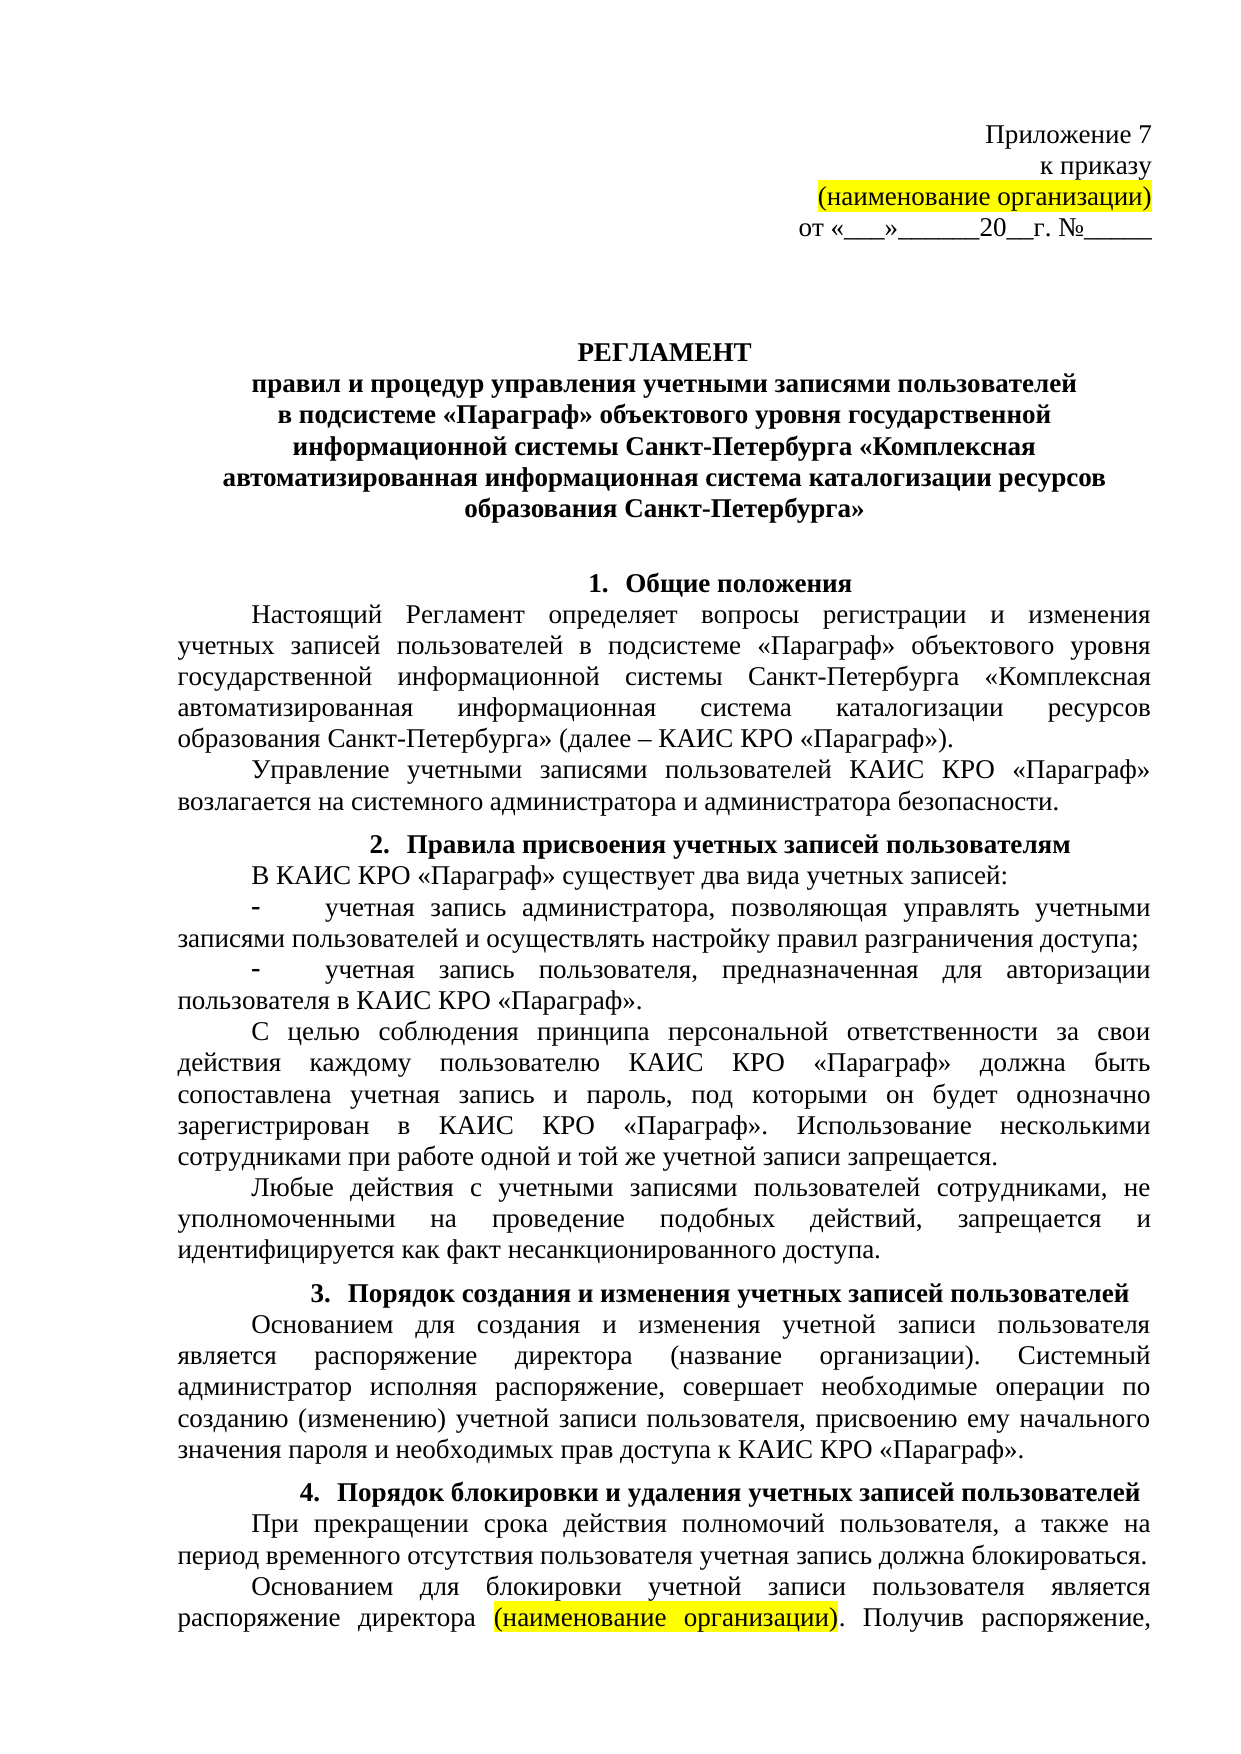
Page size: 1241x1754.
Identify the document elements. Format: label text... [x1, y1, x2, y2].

text от «___»______20__г. №_____ [797, 212, 1152, 243]
text Любые действия с учетными записями пользователей сотрудниками, не уполномоченными на проведение подобных действий, запрещается и идентифицируется как факт несанкционированного доступа. [177, 1171, 1152, 1264]
list учетная запись пользователя, предназначенная для авторизации пользователя в КАИС КРО «Параграф». [177, 953, 1152, 1015]
subtitle Порядок блокировки и удаления учетных записей пользователей [289, 1476, 1152, 1508]
text правил и процедур управления учетными записями пользователей в подсистеме «Параграф» объектового уровня государственной информационной системы Санкт-Петербурга «Комплексная автоматизированная информационная система каталогизации ресурсов образования Санкт-Петербурга» [177, 367, 1152, 523]
text С целью соблюдения принципа персональной ответственности за свои действия каждому пользователю КАИС КРО «Параграф» должна быть сопоставлена учетная запись и пароль, под которыми он будет однозначно зарегистрирован в КАИС КРО «Параграф». Использование несколькими сотрудниками при работе одной и той же учетной записи запрещается. [177, 1015, 1152, 1171]
text Основанием для создания и изменения учетной записи пользователя является распоряжение директора (название организации). Системный администратор исполняя распоряжение, совершает необходимые операции по созданию (изменению) учетной записи пользователя, присвоению ему начального значения пароля и необходимых прав доступа к КАИС КРО «Параграф». [177, 1308, 1152, 1464]
text Приложение 7 к приказу (наименование организации) [797, 118, 1152, 212]
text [177, 1570, 1152, 1632]
list учетная запись администратора, позволяющая управлять учетными записями пользователей и осуществлять настройку правил разграничения доступа; [177, 891, 1152, 953]
subtitle Порядок создания и изменения учетных записей пользователей [289, 1277, 1152, 1308]
text Управление учетными записями пользователей КАИС КРО «Параграф» возлагается на системного администратора и администратора безопасности. [177, 753, 1152, 816]
text В КАИС КРО «Параграф» существует два вида учетных записей: [177, 859, 1152, 891]
text При прекращении срока действия полномочий пользователя, а также на период временного отсутствия пользователя учетная запись должна блокироваться. [177, 1508, 1152, 1570]
subtitle Общие положения [289, 567, 1152, 598]
subtitle Правила присвоения учетных записей пользователям [289, 828, 1152, 859]
text Настоящий Регламент определяет вопросы регистрации и изменения учетных записей пользователей в подсистеме «Параграф» объектового уровня государственной информационной системы Санкт-Петербурга «Комплексная автоматизированная информационная система каталогизации ресурсов образования Санкт-Петербурга» (далее – КАИС КРО «Параграф»). [177, 598, 1152, 753]
text РЕГЛАМЕНТ [177, 336, 1152, 367]
